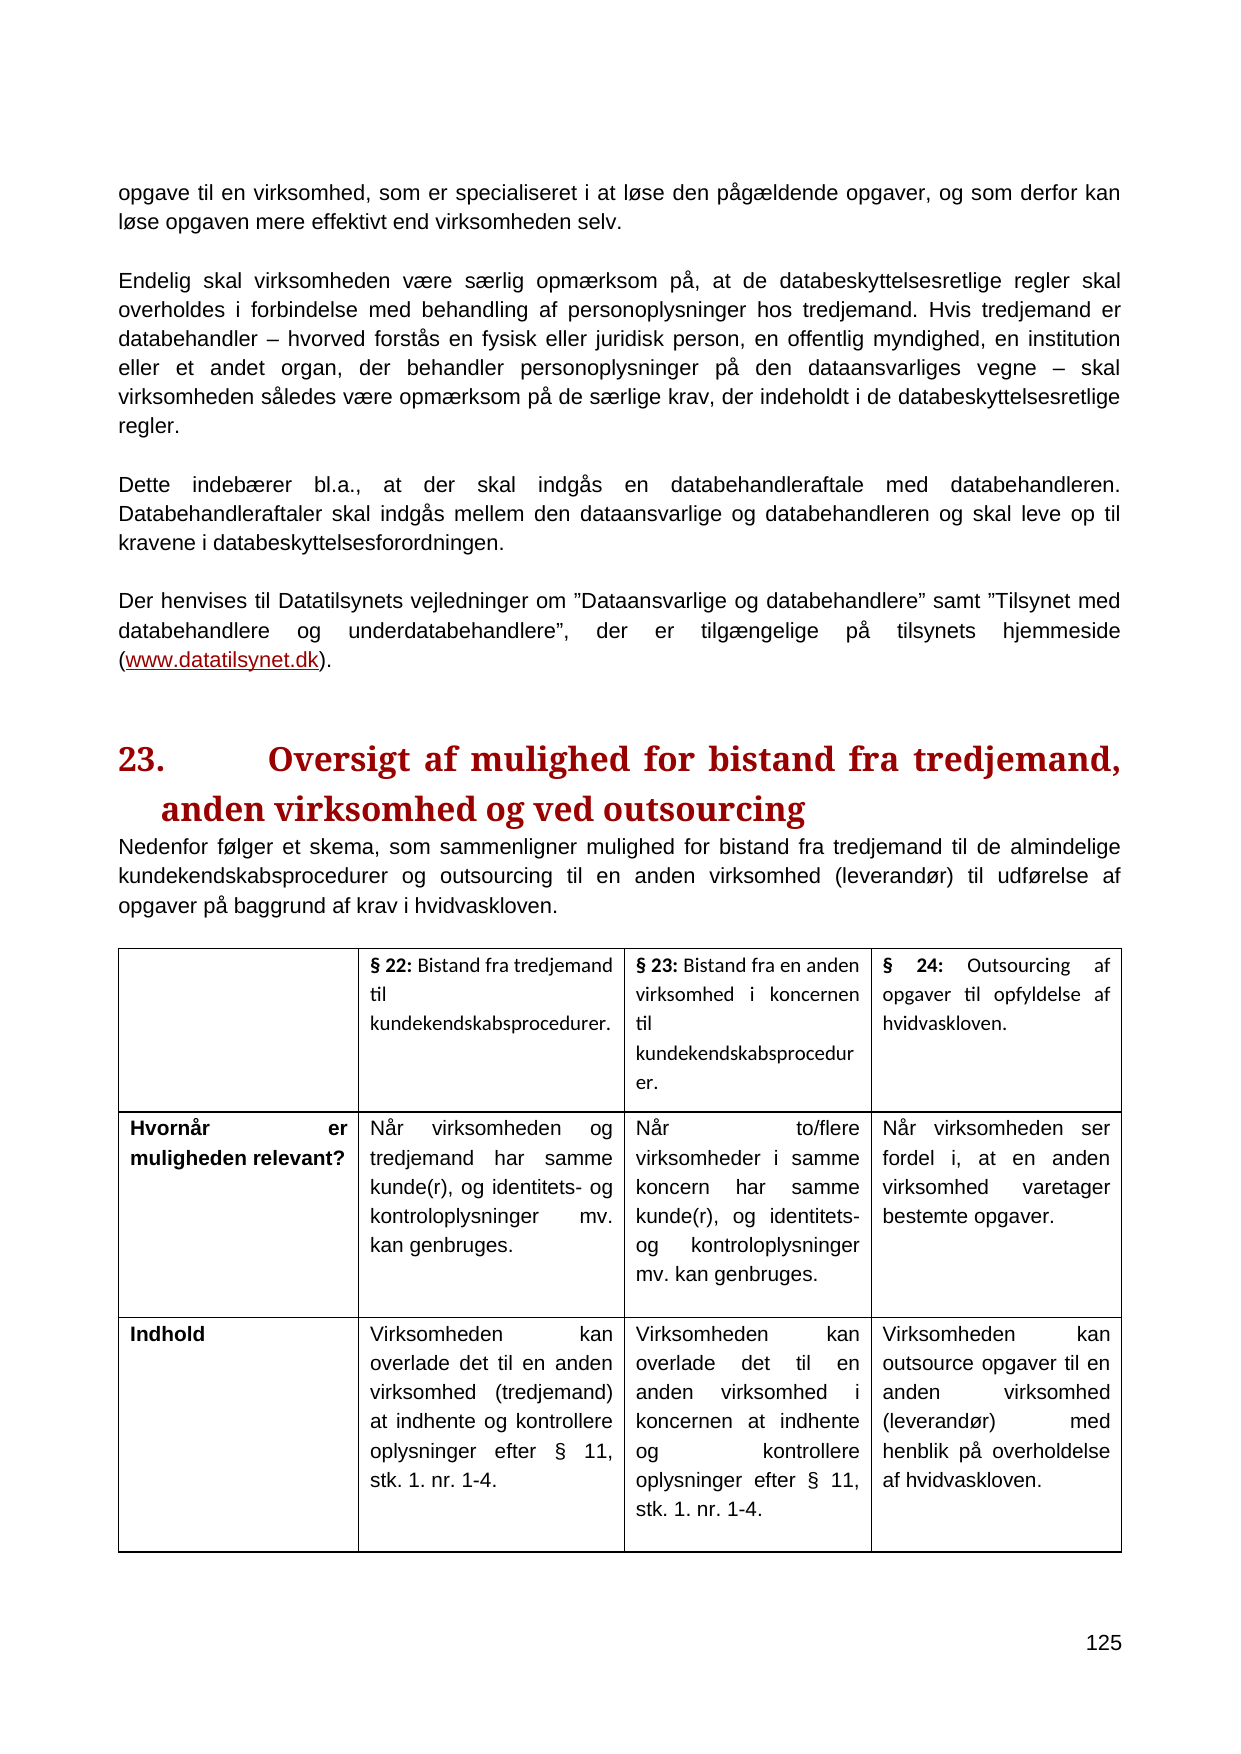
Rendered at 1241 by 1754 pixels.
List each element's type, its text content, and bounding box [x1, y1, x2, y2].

table_cell Hvornår er muligheden relevant? [119, 1113, 358, 1317]
text Der henvises til Datatilsynets vejledninger om ”Dataansvarlige og databehandlere” samt ”Tilsynet med databehandlere og underdatabehandlere”, der er tilgængelige på tilsynets hjemmeside (www.datatilsynet.dk). [118, 586, 1122, 673]
table_cell Når virksomheden og tredjemand har samme kunde(r), og identitets- og kontroloplysninger mv. kan genbruges. [359, 1113, 624, 1317]
text Endelig skal virksomheden være særlig opmærksom på, at de databeskyttelsesretlige regler skal overholdes i forbindelse med behandling af personoplysninger hos tredjemand. Hvis tredjemand er databehandler – hvorved forstås en fysisk eller juridisk person, en offentlig myndighed, en institution eller et andet organ, der behandler personoplysninger på den dataansvarliges vegne – skal virksomheden således være opmærksom på de særlige krav, der indeholdt i de databeskyttelsesretlige regler. [118, 265, 1122, 440]
table_header [119, 949, 358, 1111]
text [118, 177, 1122, 236]
table_header § 22: Bistand fra tredjemand til kundekendskabsprocedurer. [359, 949, 624, 1111]
table_cell Når virksomheden ser fordel i, at en anden virksomhed varetager bestemte opgaver. [872, 1113, 1121, 1317]
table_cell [872, 1318, 1121, 1551]
text Dette indebærer bl.a., at der skal indgås en databehandleraftale med databehandleren. Databehandleraftaler skal indgås mellem den dataansvarlige og databehandleren og skal leve op til kravene i databeskyttelsesforordningen. [118, 469, 1122, 556]
text Nedenfor følger et skema, som sammenligner mulighed for bistand fra tredjemand til de almindelige kundekendskabsprocedurer og outsourcing til en anden virksomhed (leverandør) til udførelse af opgaver på baggrund af krav i hvidvaskloven. [118, 831, 1122, 919]
subtitle Oversigt af mulighed for bistand fra tredjemand, anden virksomhed og ved outsourcing [118, 731, 1122, 831]
table_cell Når to/flere virksomheder i samme koncern har samme kunde(r), og identitets- og kontroloplysninger mv. kan genbruges. [625, 1113, 871, 1317]
table_cell Indhold [119, 1318, 358, 1551]
table_header § 23: Bistand fra en anden virksomhed i koncernen til kundekendskabsprocedurer. [625, 949, 871, 1111]
table_header § 24: Outsourcing af opgaver til opfyldelse af hvidvaskloven. [872, 949, 1121, 1111]
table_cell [625, 1318, 871, 1551]
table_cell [359, 1318, 624, 1551]
